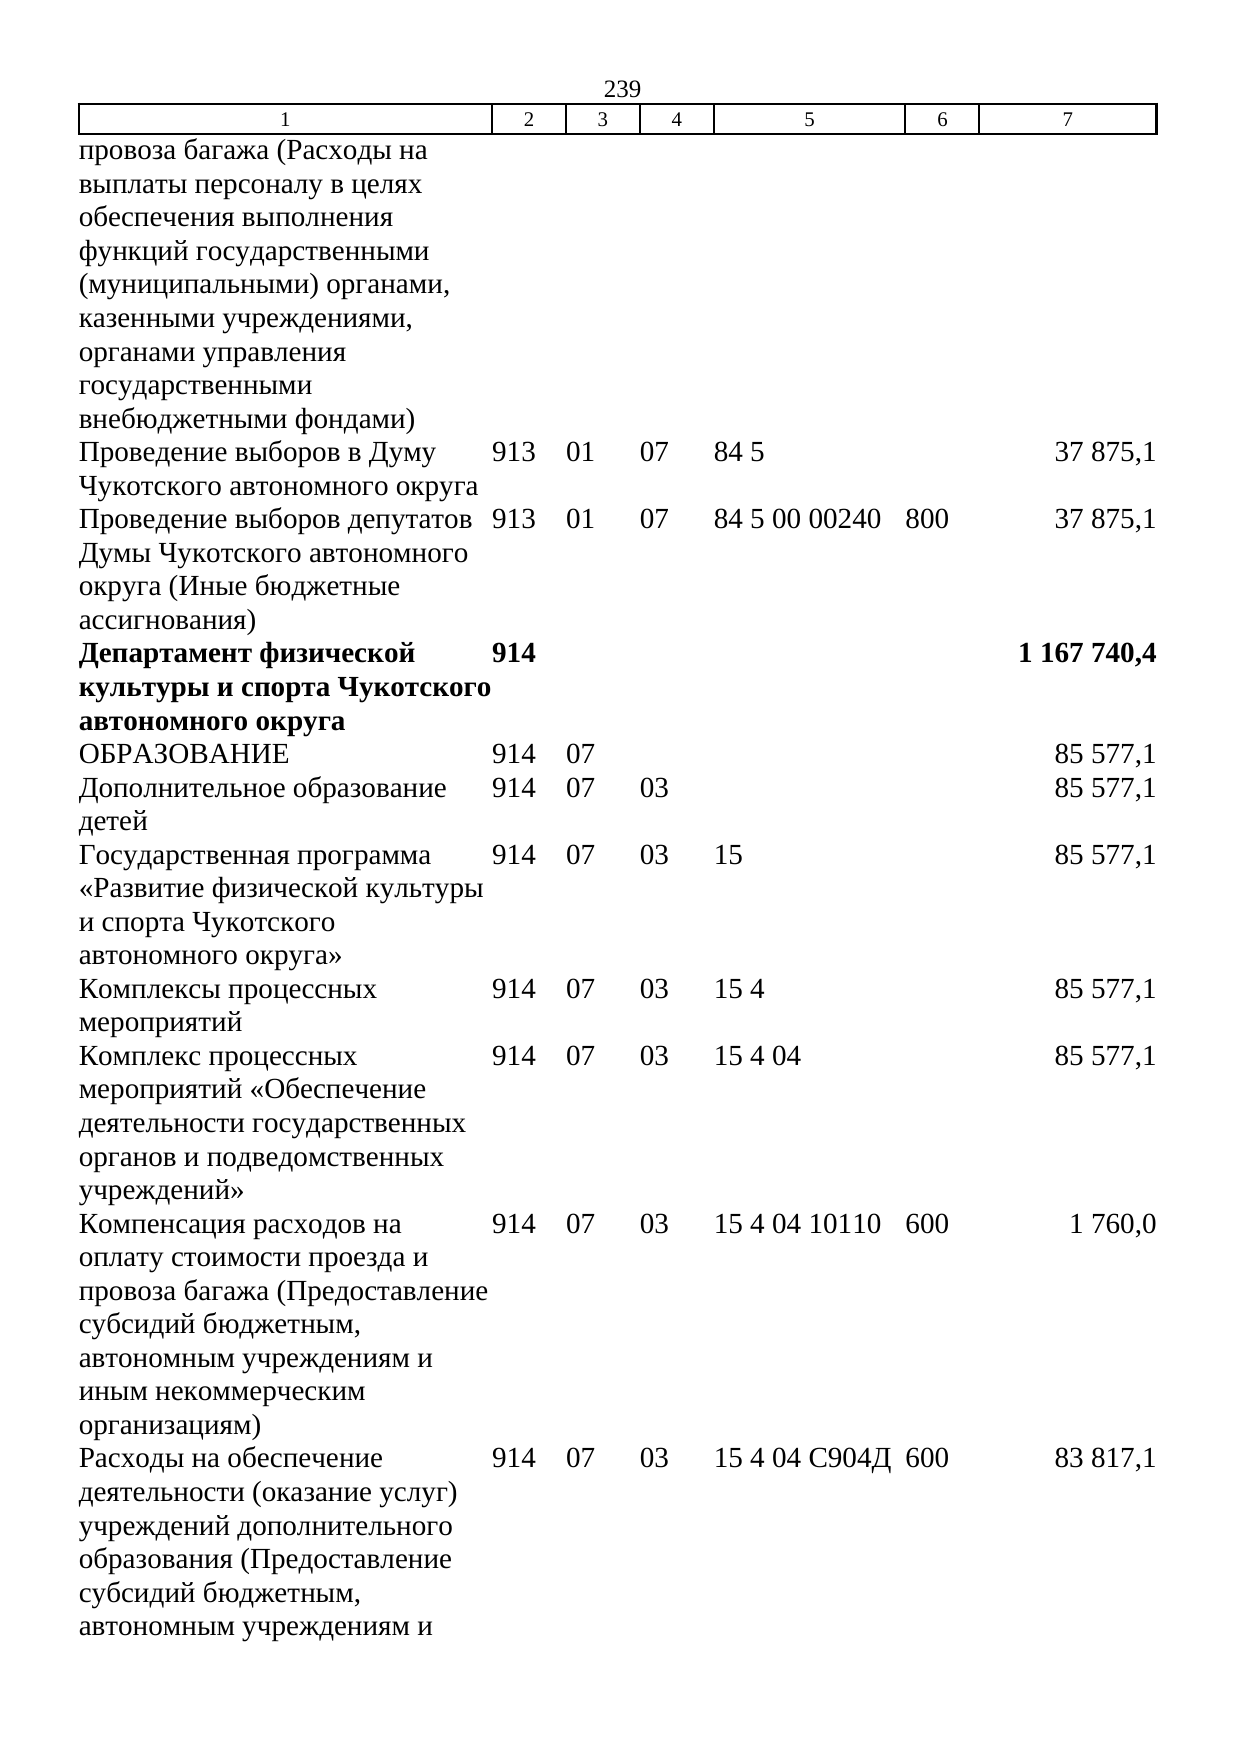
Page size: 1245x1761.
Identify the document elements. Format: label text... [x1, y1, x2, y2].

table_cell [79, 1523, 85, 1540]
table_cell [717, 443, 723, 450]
table_header 4 [641, 105, 713, 132]
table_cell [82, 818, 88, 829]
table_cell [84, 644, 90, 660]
table_header 6 [906, 105, 978, 132]
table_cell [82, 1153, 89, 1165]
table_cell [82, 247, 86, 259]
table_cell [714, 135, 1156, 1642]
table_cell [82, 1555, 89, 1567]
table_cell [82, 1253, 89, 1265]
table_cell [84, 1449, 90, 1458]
table_header 2 [493, 105, 565, 132]
table_header 7 [980, 105, 1155, 132]
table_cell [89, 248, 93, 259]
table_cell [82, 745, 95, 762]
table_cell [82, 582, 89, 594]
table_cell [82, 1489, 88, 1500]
table_header 1 [80, 105, 491, 132]
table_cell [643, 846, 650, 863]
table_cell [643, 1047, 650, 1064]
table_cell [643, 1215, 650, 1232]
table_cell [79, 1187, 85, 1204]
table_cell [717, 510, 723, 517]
table_header 5 [715, 105, 904, 132]
table_header 3 [567, 105, 639, 132]
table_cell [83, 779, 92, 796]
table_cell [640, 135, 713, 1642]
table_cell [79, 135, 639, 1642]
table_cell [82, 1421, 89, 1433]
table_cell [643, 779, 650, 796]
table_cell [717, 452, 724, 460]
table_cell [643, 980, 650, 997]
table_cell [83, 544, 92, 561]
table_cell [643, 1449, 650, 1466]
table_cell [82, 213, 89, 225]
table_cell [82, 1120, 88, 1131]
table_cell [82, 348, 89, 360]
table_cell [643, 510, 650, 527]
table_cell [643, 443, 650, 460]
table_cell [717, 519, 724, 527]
